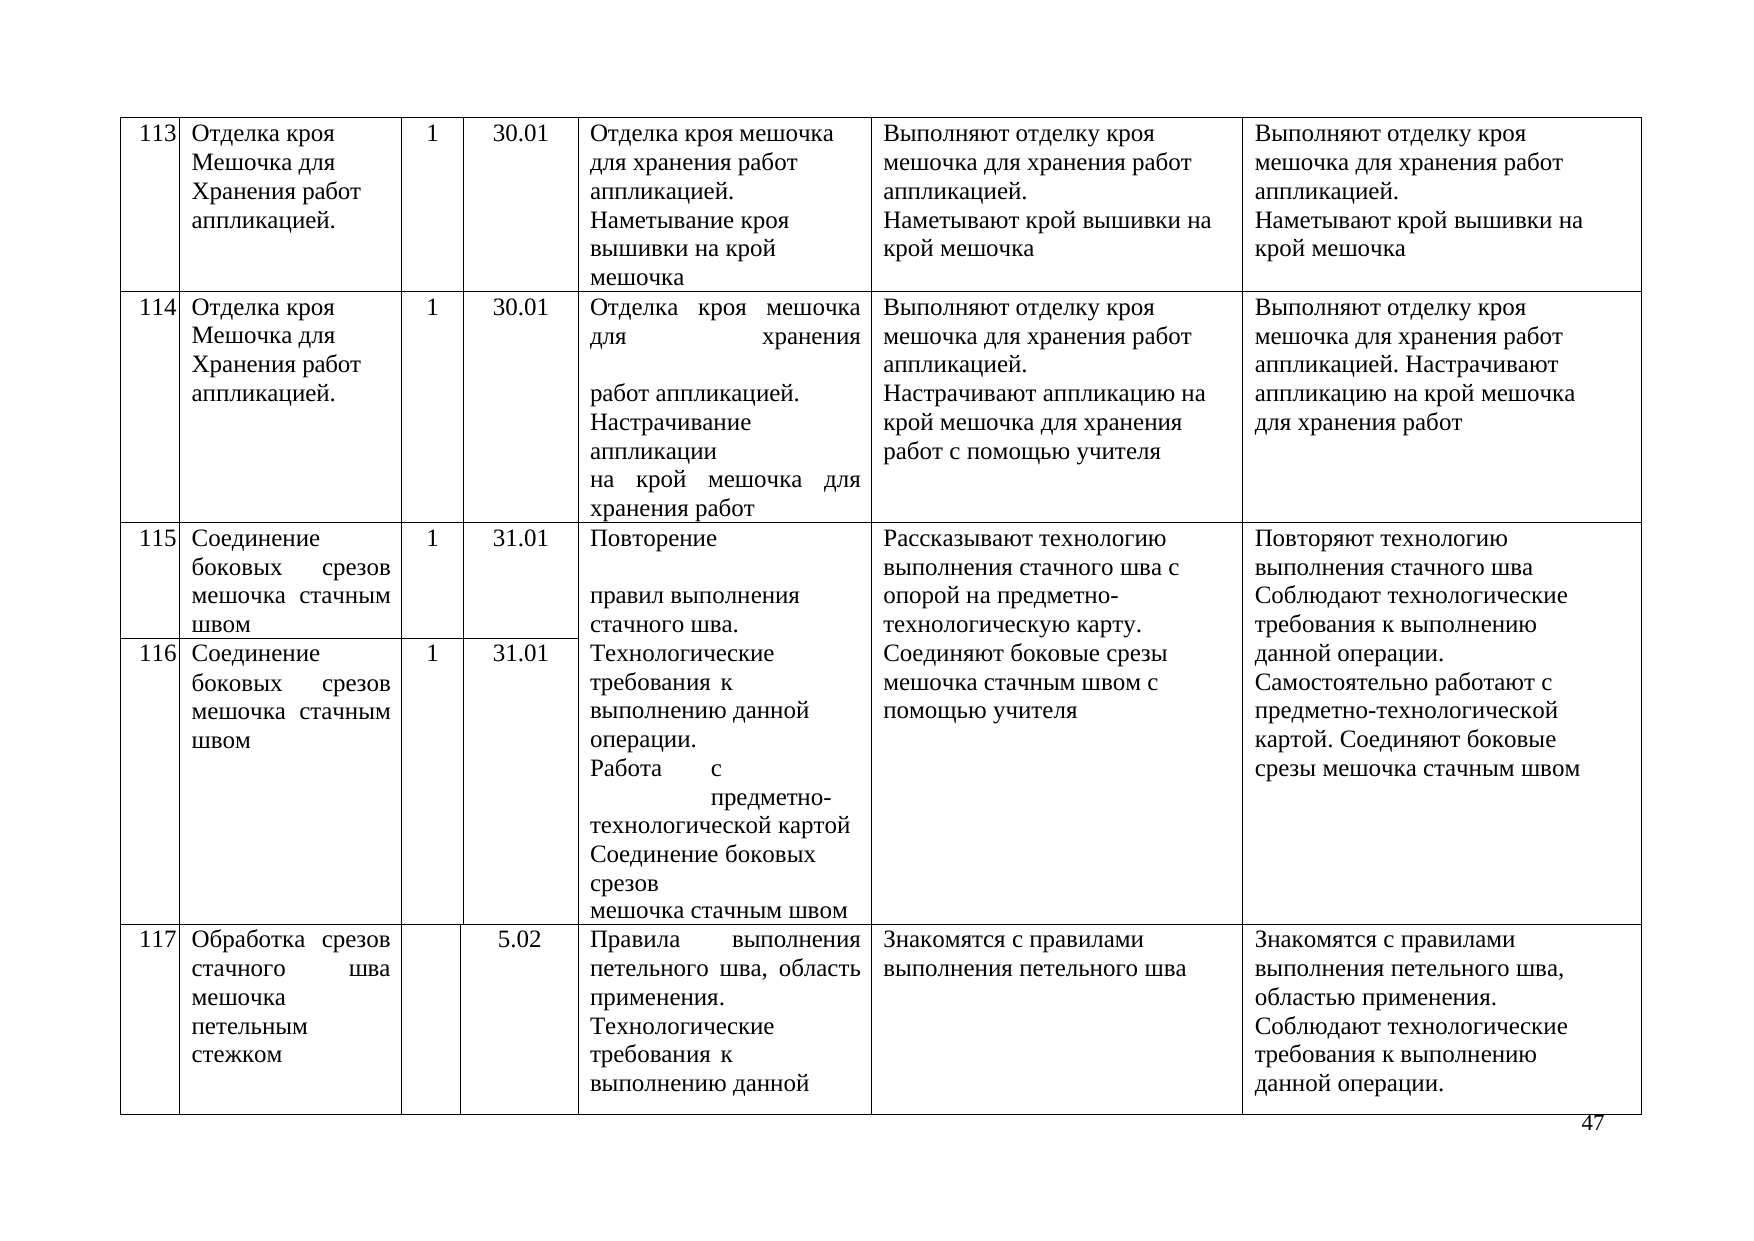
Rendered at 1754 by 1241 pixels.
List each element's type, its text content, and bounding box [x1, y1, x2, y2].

table_cell 30.01 [464, 292, 578, 522]
table_header 1 [402, 118, 463, 291]
table_cell 117 [121, 925, 179, 1114]
table_cell Отделка кроя Мешочка для Хранения работ аппликацией. [180, 292, 401, 522]
table_cell 31.01 [464, 639, 578, 923]
table_cell 31.01 [464, 523, 578, 638]
table_cell 1 [402, 639, 463, 923]
table_cell Повторение правил выполнения стачного шва. Технологические требования к выполнению данной операции. Работа с предметно- технологической картой Соединение боковых срезов мешочка стачным швом [579, 523, 871, 923]
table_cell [180, 925, 401, 1114]
table_header Выполняют отделку кроя мешочка для хранения работ аппликацией. Наметывают крой вышивки на крой мешочка [1243, 118, 1641, 291]
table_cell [872, 925, 1242, 1114]
table_header Отделка кроя мешочка для хранения работ аппликацией. Наметывание кроя вышивки на крой мешочка [579, 118, 871, 291]
table_cell Отделка кроя мешочка для хранения работ аппликацией. Настрачивание аппликации на крой мешочка для хранения работ [579, 292, 871, 522]
table_cell 5.02 [461, 925, 578, 1114]
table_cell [579, 925, 871, 1114]
table_cell [402, 925, 460, 1114]
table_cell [1243, 925, 1641, 1114]
table_cell 114 [121, 292, 179, 522]
table_cell Соединение боковых срезов мешочка стачным швом [180, 639, 401, 923]
table_cell Выполняют отделку кроя мешочка для хранения работ аппликацией. Настрачивают аппликацию на крой мешочка для хранения работ [1243, 292, 1641, 522]
table_cell 1 [402, 523, 463, 638]
table_cell Выполняют отделку кроя мешочка для хранения работ аппликацией. Настрачивают аппликацию на крой мешочка для хранения работ с помощью учителя [872, 292, 1242, 522]
table_header 30.01 [464, 118, 578, 291]
table_header Отделка кроя Мешочка для Хранения работ аппликацией. [180, 118, 401, 291]
table_cell 115 [121, 523, 179, 638]
table_cell 116 [121, 639, 179, 923]
table_cell 1 [402, 292, 463, 522]
table_cell Повторяют технологию выполнения стачного шва Соблюдают технологические требования к выполнению данной операции. Самостоятельно работают с предметно-технологической картой. Соединяют боковые срезы мешочка стачным швом [1243, 523, 1641, 923]
table_header 113 [121, 118, 179, 291]
table_header Выполняют отделку кроя мешочка для хранения работ аппликацией. Наметывают крой вышивки на крой мешочка [872, 118, 1242, 291]
table_cell Соединение боковых срезов мешочка стачным швом [180, 523, 401, 638]
table_cell Рассказывают технологию выполнения стачного шва с опорой на предметно- технологическую карту. Соединяют боковые срезы мешочка стачным швом с помощью учителя [872, 523, 1242, 923]
